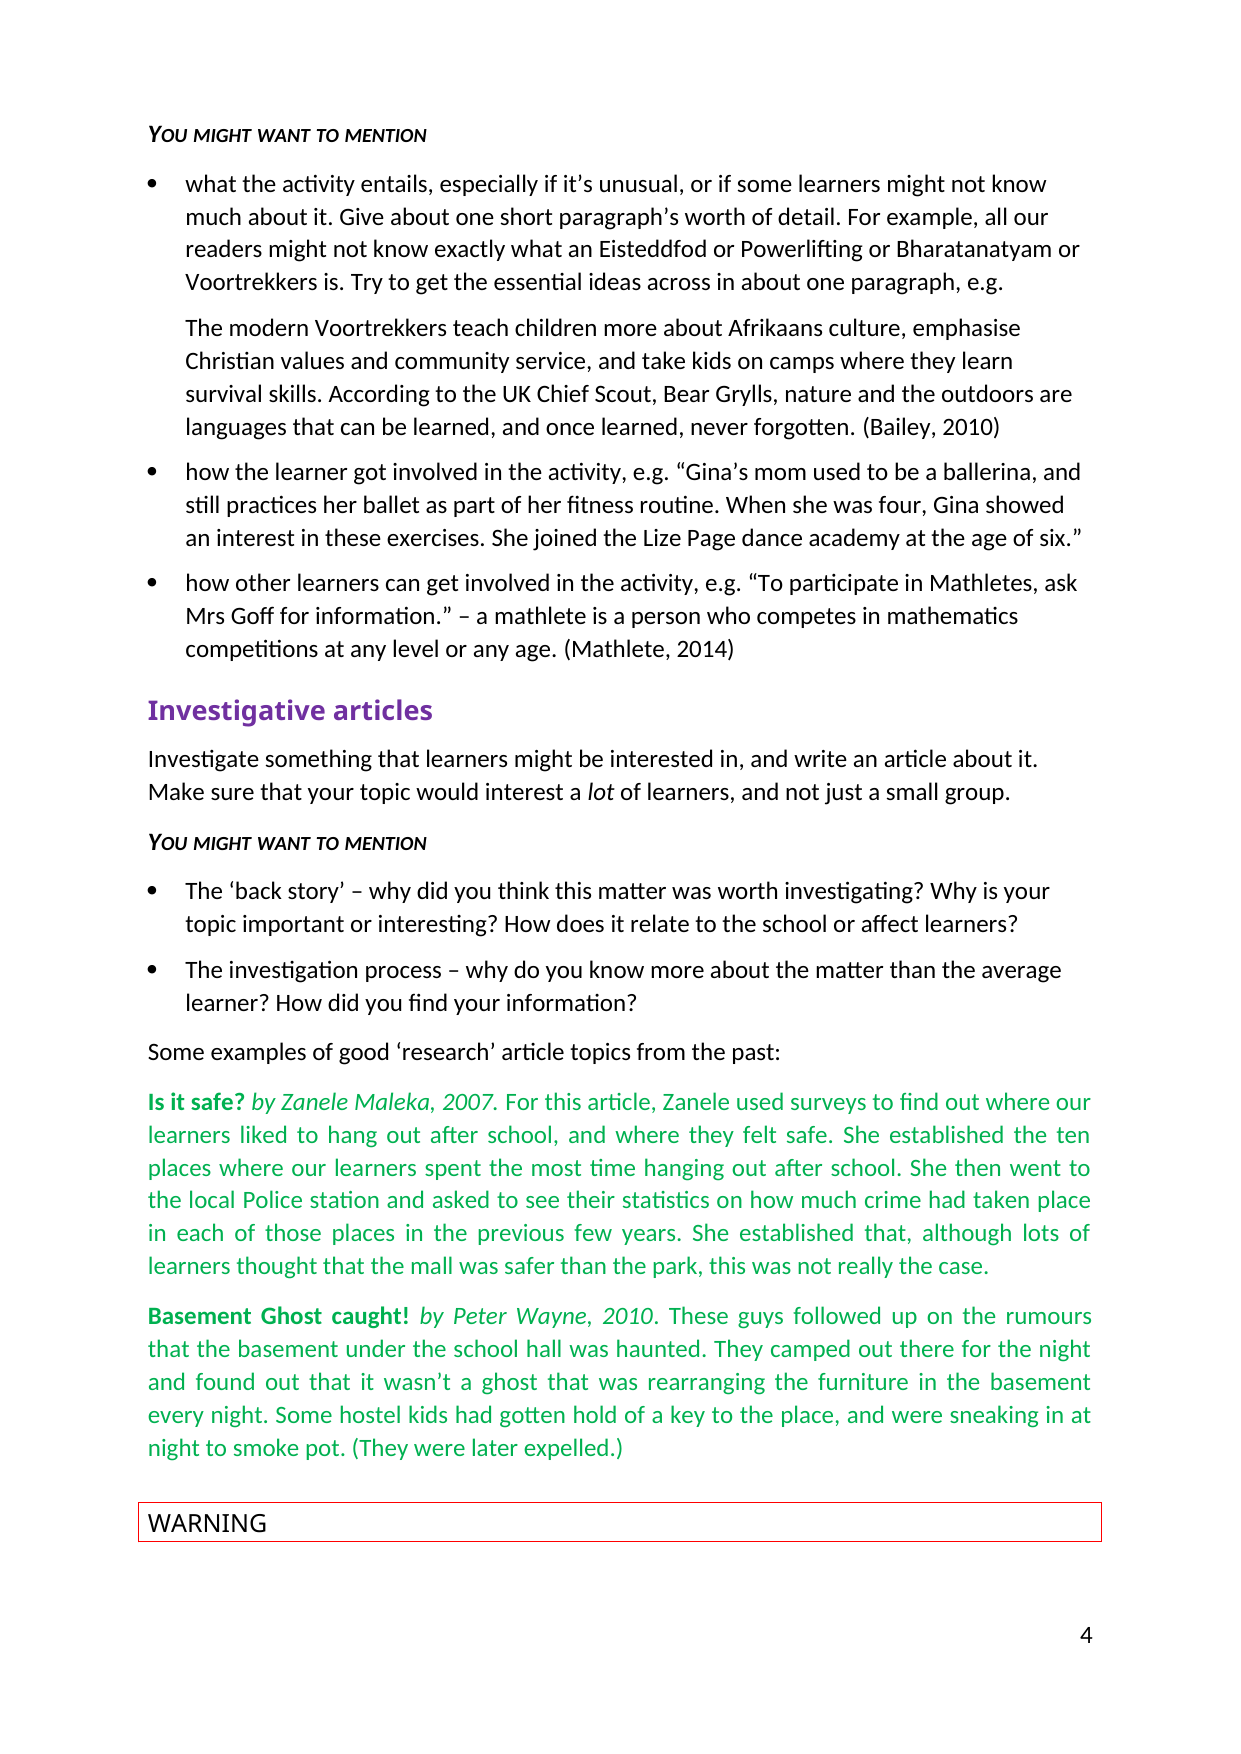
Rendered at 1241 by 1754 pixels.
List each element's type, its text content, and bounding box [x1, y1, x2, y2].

list The investigation process – why do you know more about the matter than the average learner? How did you find your information? [148, 954, 1092, 1017]
list how other learners can get involved in the activity, e.g. “To participate in Mathletes, ask Mrs Goff for information.” – a mathlete is a person who competes in mathematics competitions at any level or any age. [148, 567, 1092, 664]
list how the learner got involved in the activity, e.g. “Gina’s mom used to be a ballerina, and still practices her ballet as part of her fitness routine. When she was four, Gina showed an interest in these exercises. She joined the Lize Page dance academy at the age of six.” [148, 456, 1092, 552]
text You might want to mention [148, 118, 1092, 149]
text Investigate something that learners might be interested in, and write an article about it. Make sure that your topic would interest a lot of learners, and not just a small group. [148, 743, 1092, 807]
text You might want to mention [148, 826, 1092, 856]
list The ‘back story’ – why did you think this matter was worth investigating? Why is your topic important or interesting? How does it relate to the school or affect learners? [148, 875, 1092, 939]
subtitle Investigative articles [148, 691, 1092, 728]
text Basement Ghost caught! by Peter Wayne, 2010. These guys followed up on the rumours that the basement under the school hall was haunted. They camped out there for the night and found out that it wasn’t a ghost that was rearranging the furniture in the basement every night. Some hostel kids had gotten hold of a key to the place, and were sneaking in at night to smoke pot. (They were later expelled.) [148, 1300, 1092, 1462]
text WARNING [139, 1503, 1101, 1541]
list what the activity entails, especially if it’s unusual, or if some learners might not know much about it. Give about one short paragraph’s worth of detail. For example, all our readers might not know exactly what an Eisteddfod or Powerlifting or Bharatanatyam or Voortrekkers is. Try to get the essential ideas across in about one paragraph, e.g. [148, 168, 1092, 297]
text The modern Voortrekkers teach children more about Afrikaans culture, emphasise Christian values and community service, and take kids on camps where they learn survival skills. According to the UK Chief Scout, Bear Grylls, nature and the outdoors are languages that can be learned, and once learned, never forgotten. [185, 312, 1092, 441]
text Some examples of good ‘research’ article topics from the past: [148, 1036, 1092, 1067]
text Is it safe? by Zanele Maleka, 2007. For this article, Zanele used surveys to find out where our learners liked to hang out after school, and where they felt safe. She established the ten places where our learners spent the most time hanging out after school. She then went to the local Police station and asked to see their statistics on how much crime had taken place in each of those places in the previous few years. She established that, although lots of learners thought that the mall was safer than the park, this was not really the case. [148, 1086, 1092, 1281]
